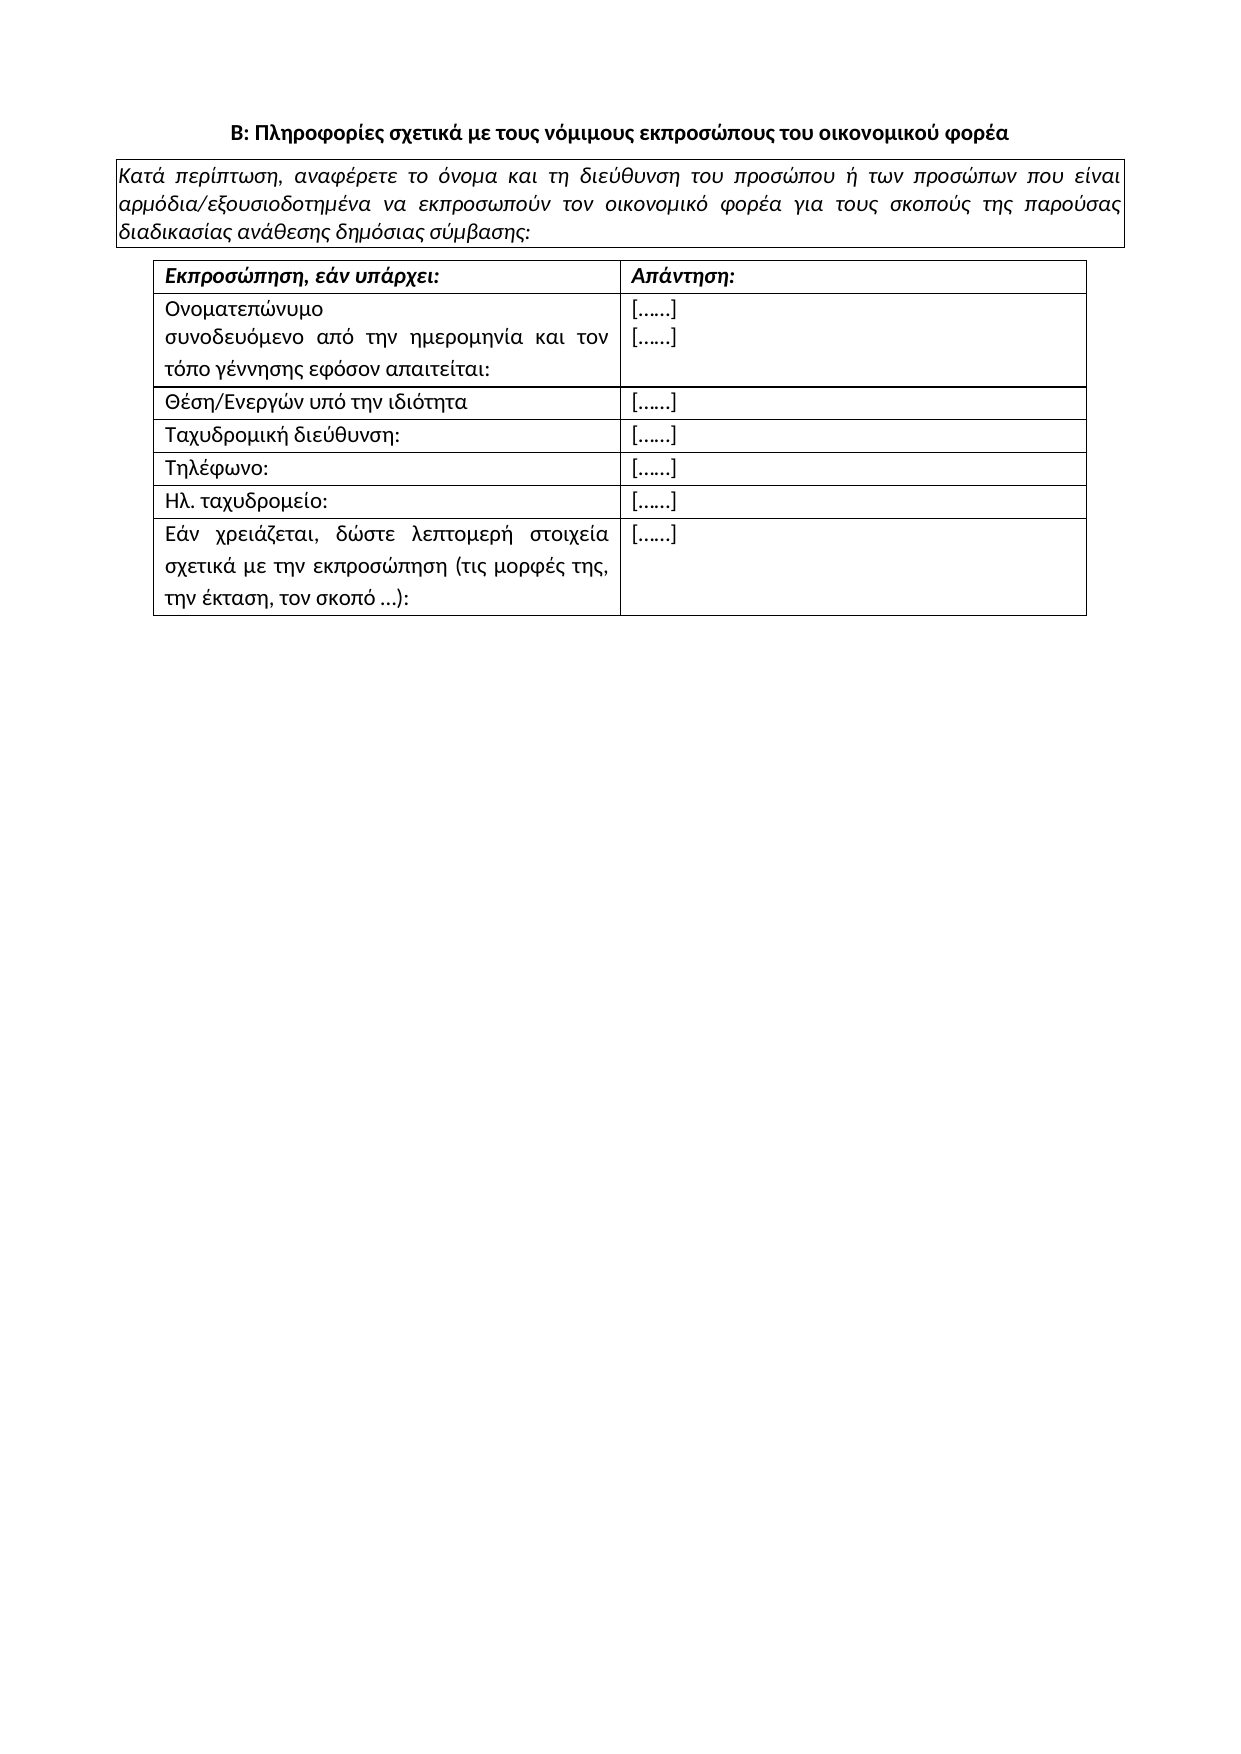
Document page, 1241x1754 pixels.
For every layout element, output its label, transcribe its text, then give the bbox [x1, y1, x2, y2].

text Κατά περίπτωση, αναφέρετε το όνομα και τη διεύθυνση του προσώπου ή των προσώπων που είναι αρμόδια/εξουσιοδοτημένα να εκπροσωπούν τον οικονομικό φορέα για τους σκοπούς της παρούσας διαδικασίας ανάθεσης δημόσιας σύμβασης: [117, 160, 1124, 247]
table_cell [……] [621, 486, 1086, 518]
table_cell Ονοματεπώνυμο συνοδευόμενο από την ημερομηνία και τον τόπο γέννησης εφόσον απαιτείται: [154, 294, 620, 386]
table_cell [……] [……] [621, 294, 1086, 386]
table_cell [……] [621, 388, 1086, 419]
table_cell Εάν χρειάζεται, δώστε λεπτομερή στοιχεία σχετικά με την εκπροσώπηση (τις μορφές της, την έκταση, τον σκοπό …): [154, 519, 620, 615]
table_cell [……] [621, 519, 1086, 615]
table_header Απάντηση: [621, 261, 1086, 293]
table_cell [……] [621, 453, 1086, 485]
table_cell Ταχυδρομική διεύθυνση: [154, 420, 620, 452]
table_cell [……] [621, 420, 1086, 452]
table_cell Ηλ. ταχυδρομείο: [154, 486, 620, 518]
table_cell Τηλέφωνο: [154, 453, 620, 485]
text Β: Πληροφορίες σχετικά με τους νόμιμους εκπροσώπους του οικονομικού φορέα [118, 118, 1122, 146]
table_cell Θέση/Ενεργών υπό την ιδιότητα [154, 388, 620, 419]
table_header Εκπροσώπηση, εάν υπάρχει: [154, 261, 620, 293]
